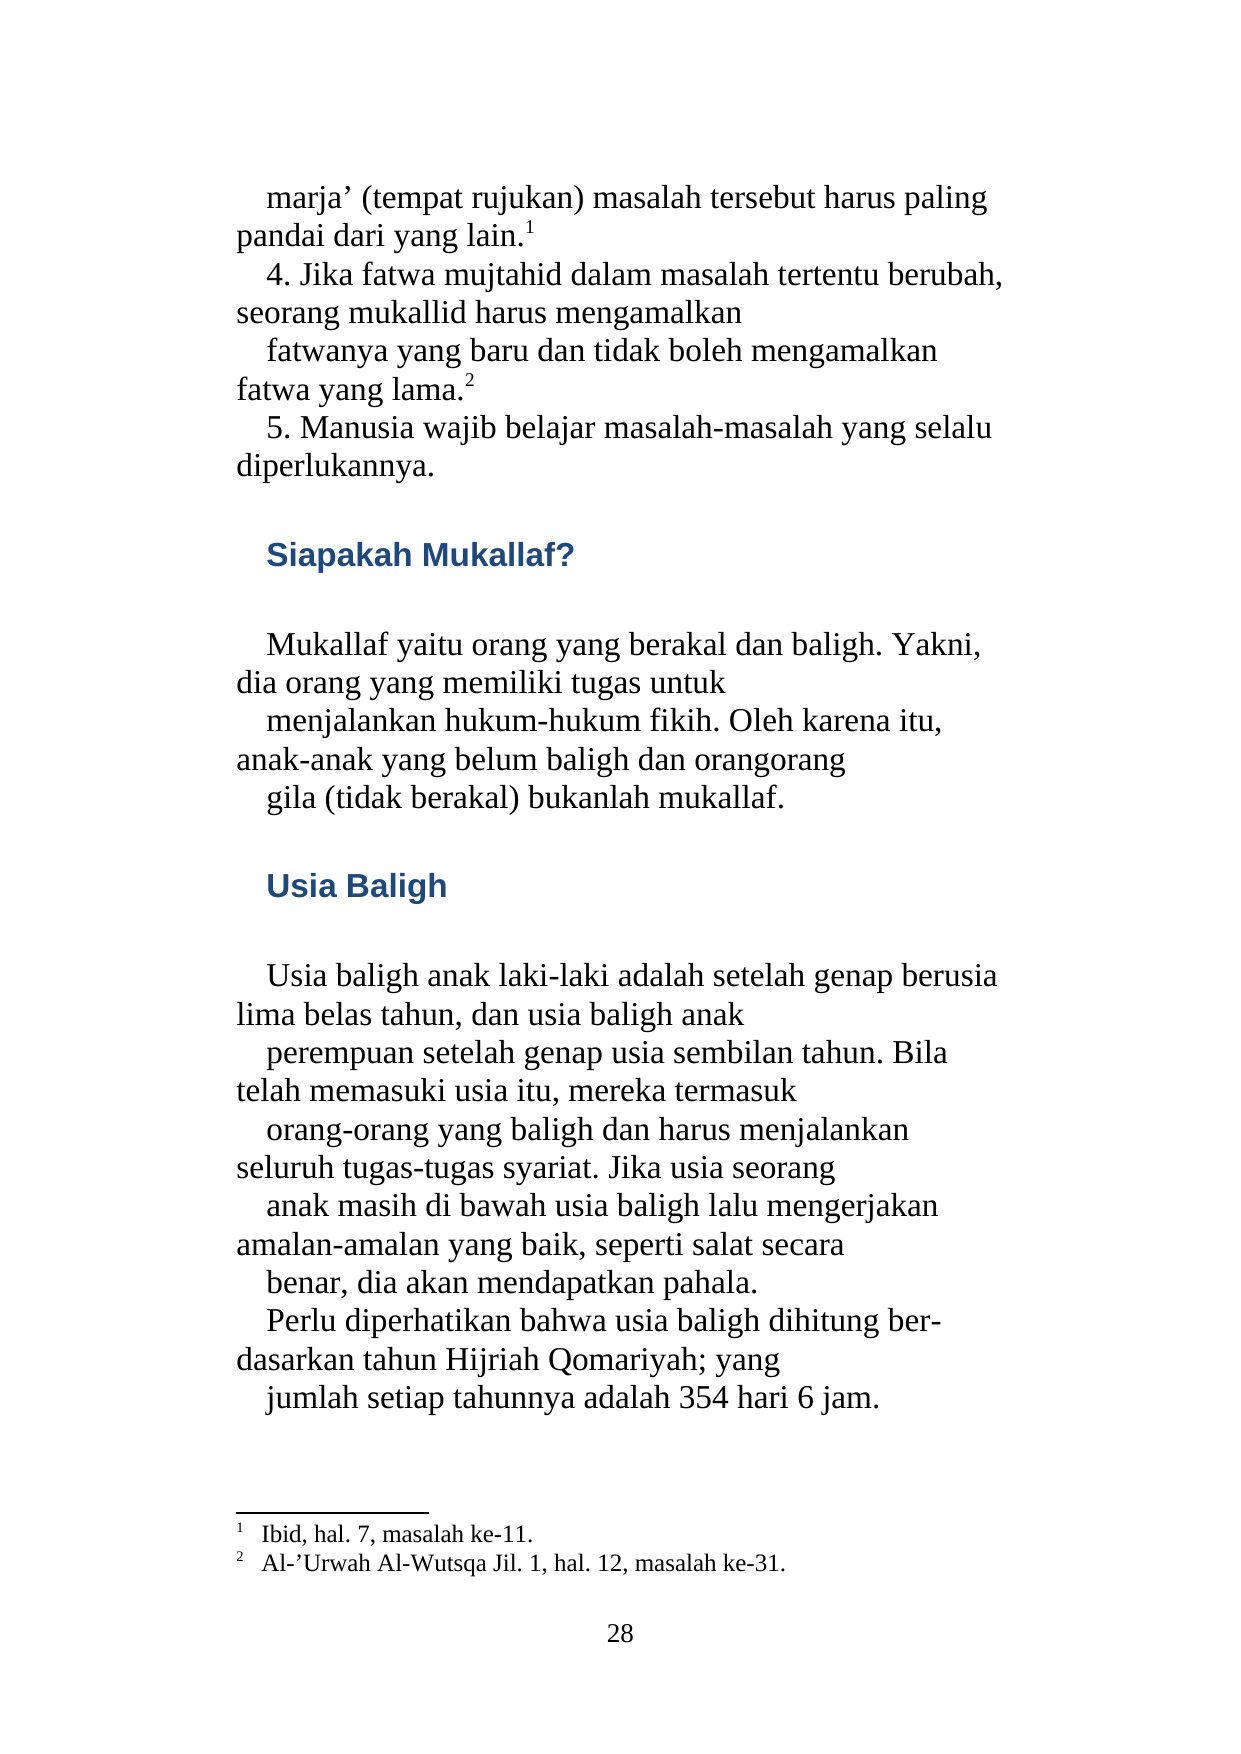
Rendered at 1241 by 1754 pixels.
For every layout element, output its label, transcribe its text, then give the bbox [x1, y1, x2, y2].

subtitle Siapakah Mukallaf? [236, 535, 1004, 573]
text jumlah setiap tahunnya adalah 354 hari 6 jam. [236, 1377, 1004, 1416]
text marja’ (tempat rujukan) masalah tersebut harus paling pandai dari yang lain. [236, 177, 1004, 254]
text benar, dia akan mendapatkan pahala. [236, 1262, 1004, 1301]
text Usia baligh anak laki-laki adalah setelah genap berusia lima belas tahun, dan usia baligh anak [236, 956, 1004, 1032]
text anak masih di bawah usia baligh lalu mengerjakan amalan-amalan yang baik, seperti salat secara [236, 1186, 1004, 1262]
text perempuan setelah genap usia sembilan tahun. Bila telah memasuki usia itu, mereka termasuk [236, 1032, 1004, 1109]
text gila (tidak berakal) bukanlah mukallaf. [236, 777, 1004, 816]
text 4. Jika fatwa mujtahid dalam masalah tertentu berubah, seorang mukallid harus mengamalkan [236, 254, 1004, 331]
text orang-orang yang baligh dan harus menjalankan seluruh tugas-tugas syariat. Jika usia seorang [236, 1109, 1004, 1186]
text menjalankan hukum-hukum fikih. Oleh karena itu, anak-anak yang belum baligh dan orangorang [236, 701, 1004, 777]
text Perlu diperhatikan bahwa usia baligh dihitung ber-dasarkan tahun Hijriah Qomariyah; yang [236, 1301, 1004, 1377]
text fatwanya yang baru dan tidak boleh mengamalkan fatwa yang lama. [236, 331, 1004, 407]
subtitle Usia Baligh [236, 866, 1004, 905]
text 5. Manusia wajib belajar masalah-masalah yang selalu diperlukannya. [236, 407, 1004, 484]
text Mukallaf yaitu orang yang berakal dan baligh. Yakni, dia orang yang memiliki tugas untuk [236, 624, 1004, 701]
